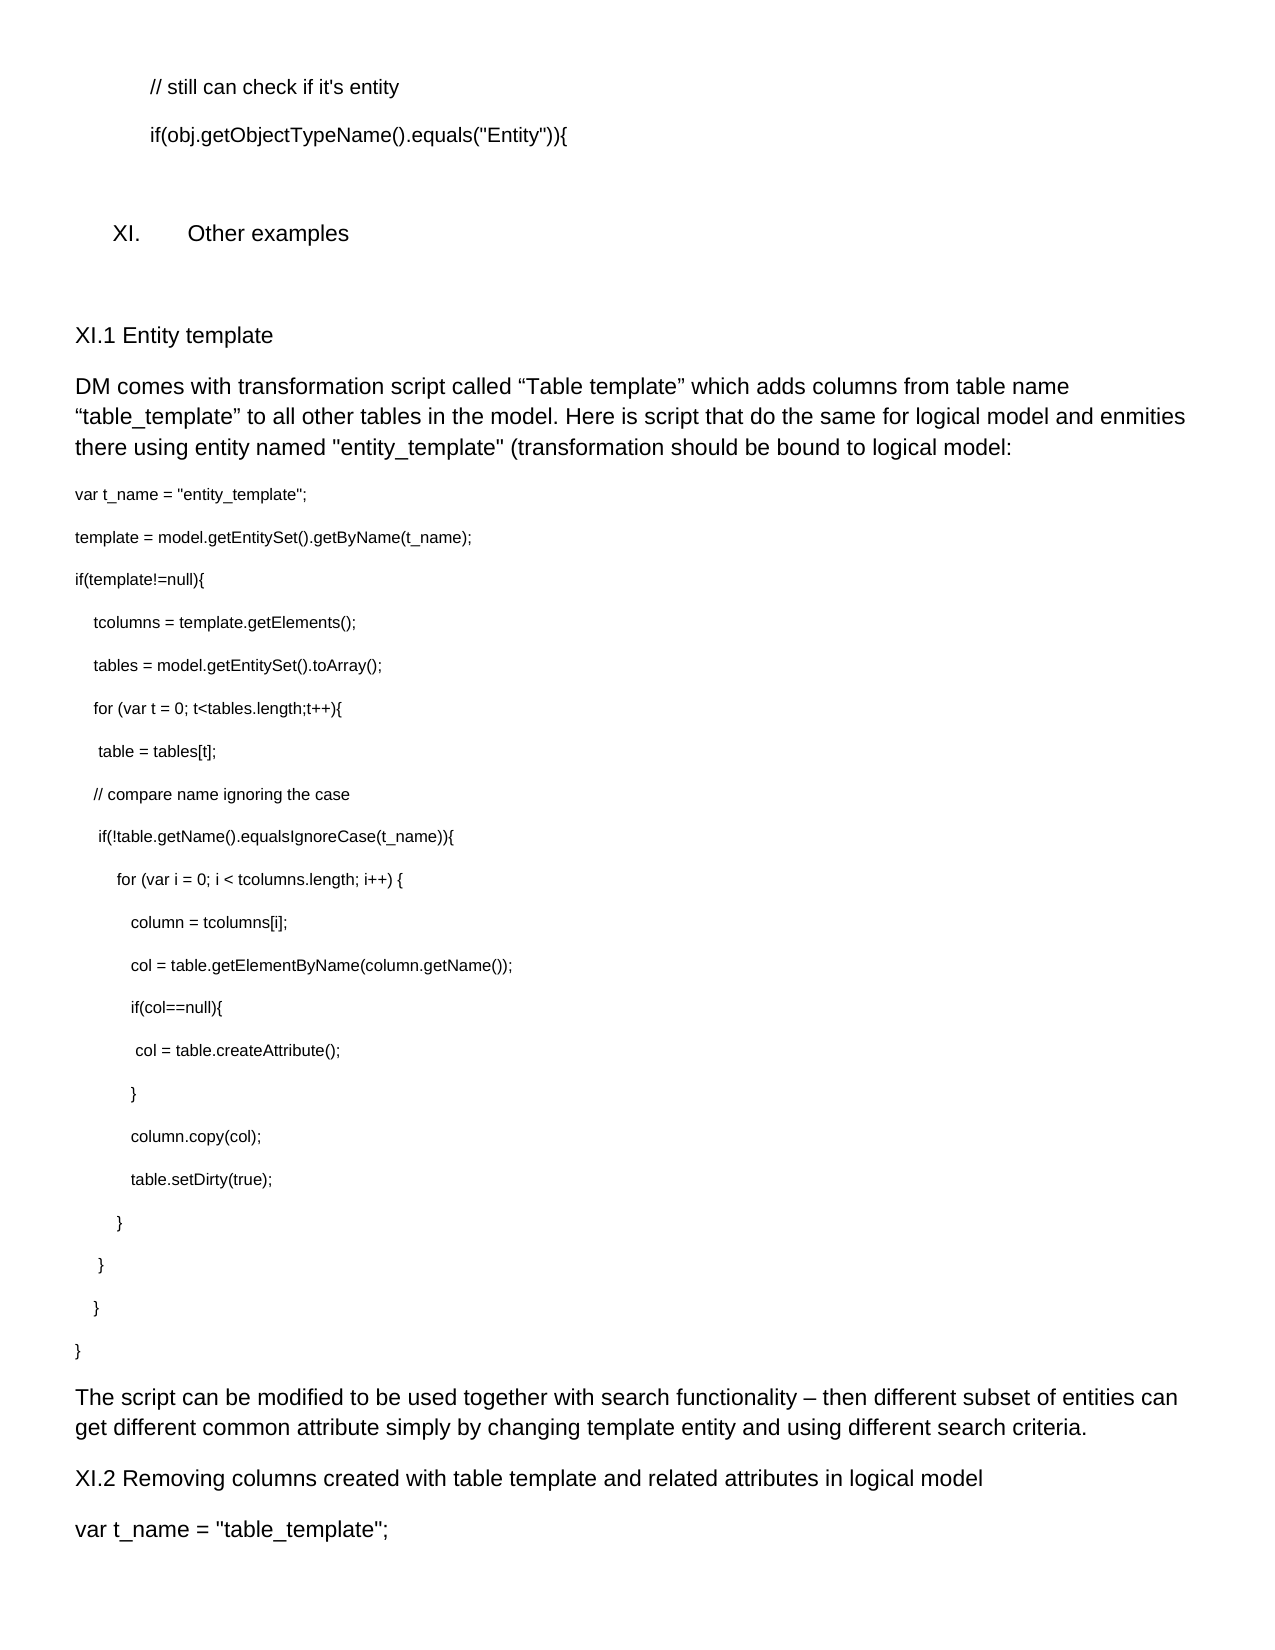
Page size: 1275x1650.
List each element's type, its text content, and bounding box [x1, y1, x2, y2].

text if(col==null){ [75, 998, 1200, 1017]
text var t_name = "entity_template"; [75, 484, 1200, 504]
text } [75, 1084, 1200, 1103]
text } [75, 1255, 1200, 1274]
text col = table.getElementByName(column.getName()); [75, 956, 1200, 975]
text The script can be modified to be used together with search functionality – then different subset of entities can get different common attribute simply by changing template entity and using different search criteria. [75, 1384, 1200, 1440]
text DM comes with transformation script called “Table template” which adds columns from table name “table_template” to all other tables in the model. Here is script that do the same for logical model and enmities there using entity named "entity_template" (transformation should be bound to logical model: [75, 373, 1200, 460]
text } [75, 1212, 1200, 1232]
text for (var i = 0; i < tcolumns.length; i++) { [75, 870, 1200, 889]
text template = model.getEntitySet().getByName(t_name); [75, 527, 1200, 547]
text table.setDirty(true); [75, 1169, 1200, 1189]
text tcolumns = template.getElements(); [75, 613, 1200, 632]
text XI.2 Removing columns created with table template and related attributes in logical model [75, 1465, 1200, 1491]
text table = tables[t]; [75, 741, 1200, 761]
text if(!table.getName().equalsIgnoreCase(t_name)){ [75, 827, 1200, 846]
text } [75, 1298, 1200, 1317]
text if(obj.getObjectTypeName().equals("Entity")){ [112, 123, 1200, 147]
text col = table.createAttribute(); [75, 1041, 1200, 1060]
list Other examples [112, 220, 1200, 246]
text column = tcolumns[i]; [75, 913, 1200, 932]
text if(template!=null){ [75, 570, 1200, 589]
text column.copy(col); [75, 1127, 1200, 1146]
text // still can check if it's entity [112, 75, 1200, 99]
text } [75, 1341, 1200, 1360]
text for (var t = 0; t<tables.length;t++){ [75, 699, 1200, 718]
text tables = model.getEntitySet().toArray(); [75, 656, 1200, 675]
text // compare name ignoring the case [75, 784, 1200, 803]
text XI.1 Entity template [75, 322, 1200, 348]
text var t_name = "table_template"; [75, 1516, 1200, 1542]
